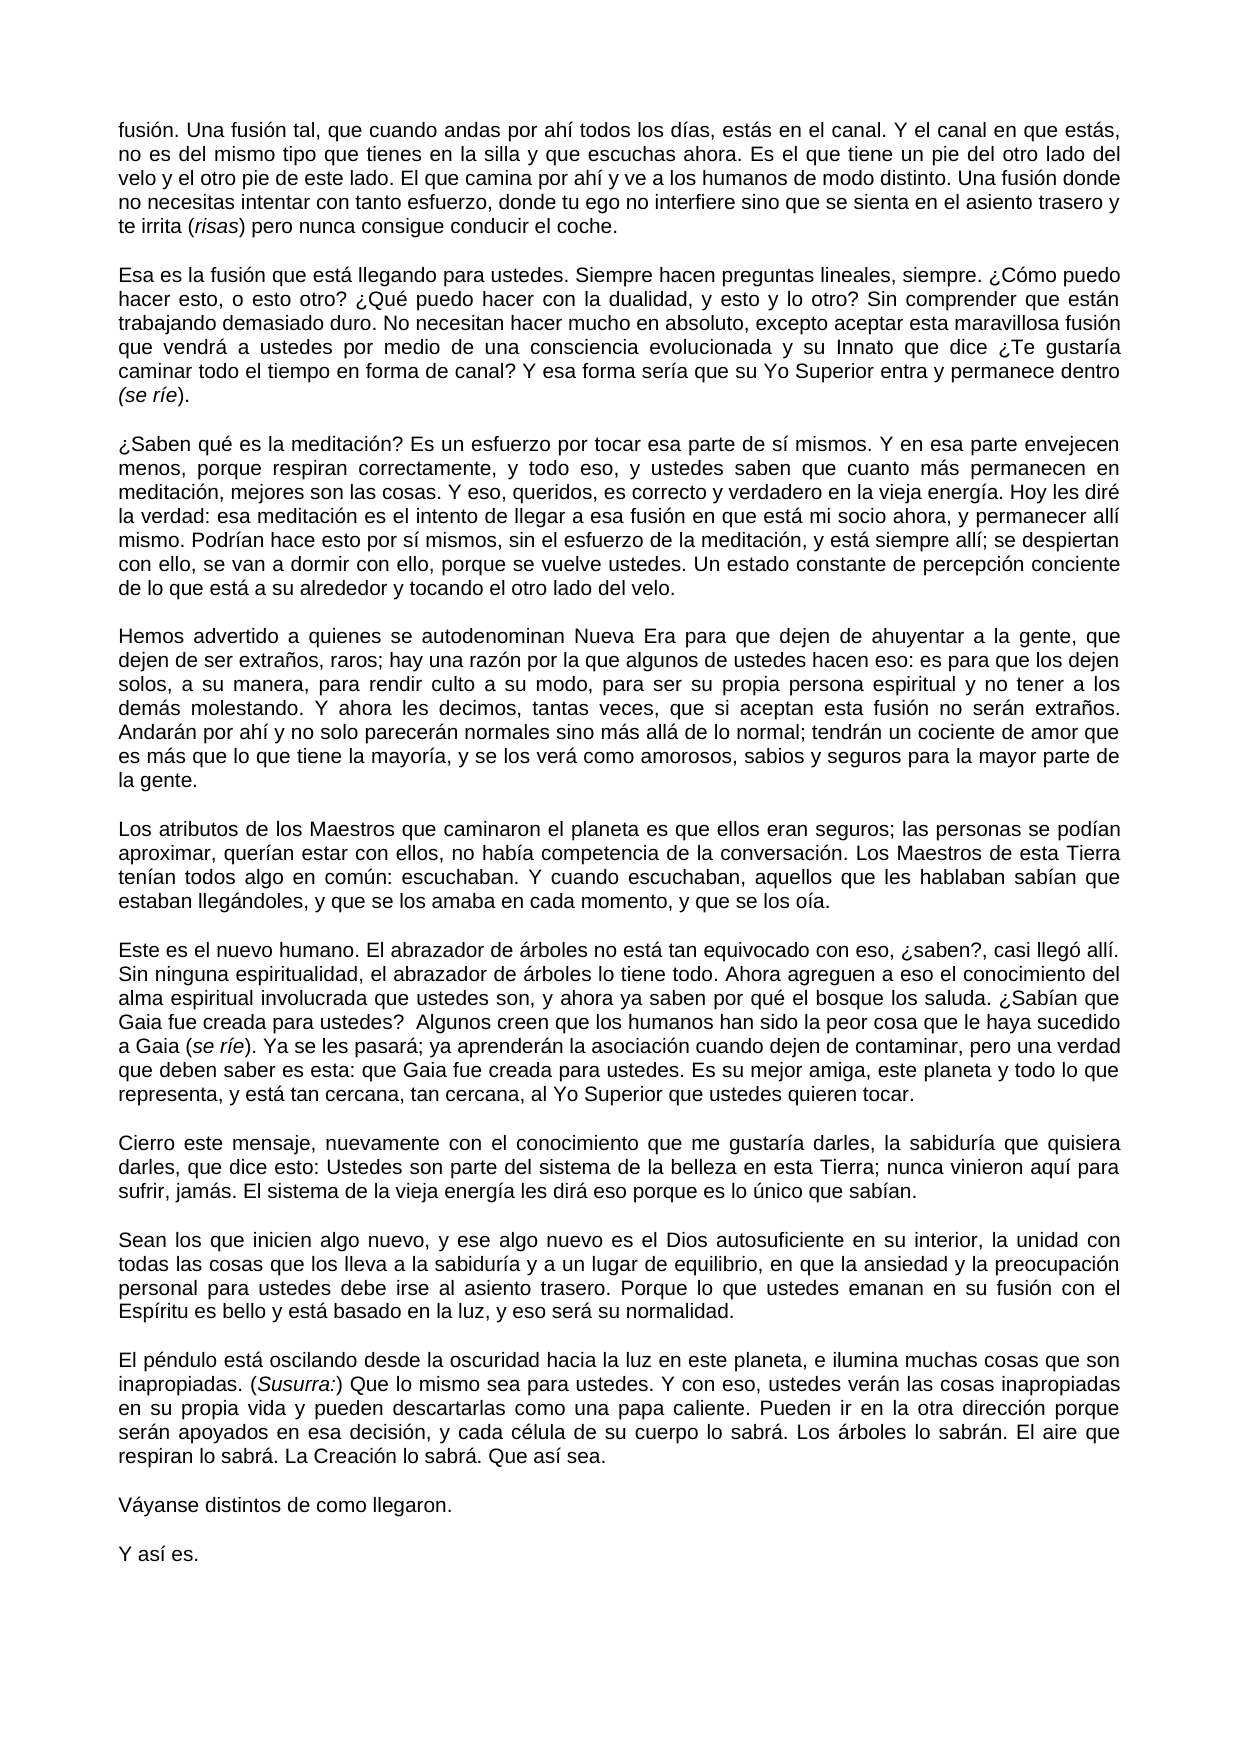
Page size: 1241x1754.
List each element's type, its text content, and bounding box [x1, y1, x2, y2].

text Hemos advertido a quienes se autodenominan Nueva Era para que dejen de ahuyentar a la gente, que dejen de ser extraños, raros; hay una razón por la que algunos de ustedes hacen eso: es para que los dejen solos, a su manera, para rendir culto a su modo, para ser su propia persona espiritual y no tener a los demás molestando. Y ahora les decimos, tantas veces, que si aceptan esta fusión no serán extraños. Andarán por ahí y no solo parecerán normales sino más allá de lo normal; tendrán un cociente de amor que es más que lo que tiene la mayoría, y se los verá como amorosos, sabios y seguros para la mayor parte de la gente. [118, 624, 1122, 792]
text Sean los que inicien algo nuevo, y ese algo nuevo es el Dios autosuficiente en su interior, la unidad con todas las cosas que los lleva a la sabiduría y a un lugar de equilibrio, en que la ansiedad y la preocupación personal para ustedes debe irse al asiento trasero. Porque lo que ustedes emanan en su fusión con el Espíritu es bello y está basado en la luz, y eso será su normalidad. [118, 1227, 1122, 1323]
text Y así es. [118, 1542, 1122, 1566]
text El péndulo está oscilando desde la oscuridad hacia la luz en este planeta, e ilumina muchas cosas que son inapropiadas. (Susurra:) Que lo mismo sea para ustedes. Y con eso, ustedes verán las cosas inapropiadas en su propia vida y pueden descartarlas como una papa caliente. Pueden ir en la otra dirección porque serán apoyados en esa decisión, y cada célula de su cuerpo lo sabrá. Los árboles lo sabrán. El aire que respiran lo sabrá. La Creación lo sabrá. Que así sea. [118, 1348, 1122, 1468]
text Esa es la fusión que está llegando para ustedes. Siempre hacen preguntas lineales, siempre. ¿Cómo puedo hacer esto, o esto otro? ¿Qué puedo hacer con la dualidad, y esto y lo otro? Sin comprender que están trabajando demasiado duro. No necesitan hacer mucho en absoluto, excepto aceptar esta maravillosa fusión que vendrá a ustedes por medio de una consciencia evolucionada y su Innato que dice ¿Te gustaría caminar todo el tiempo en forma de canal? Y esa forma sería que su Yo Superior entra y permanece dentro (se ríe). [118, 263, 1122, 407]
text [118, 118, 1122, 238]
text Este es el nuevo humano. El abrazador de árboles no está tan equivocado con eso, ¿saben?, casi llegó allí. Sin ninguna espiritualidad, el abrazador de árboles lo tiene todo. Ahora agreguen a eso el conocimiento del alma espiritual involucrada que ustedes son, y ahora ya saben por qué el bosque los saluda. ¿Sabían que Gaia fue creada para ustedes? Algunos creen que los humanos han sido la peor cosa que le haya sucedido a Gaia (se ríe). Ya se les pasará; ya aprenderán la asociación cuando dejen de contaminar, pero una verdad que deben saber es esta: que Gaia fue creada para ustedes. Es su mejor amiga, este planeta y todo lo que representa, y está tan cercana, tan cercana, al Yo Superior que ustedes quieren tocar. [118, 938, 1122, 1106]
text Váyanse distintos de como llegaron. [118, 1493, 1122, 1517]
text Cierro este mensaje, nuevamente con el conocimiento que me gustaría darles, la sabiduría que quisiera darles, que dice esto: Ustedes son parte del sistema de la belleza en esta Tierra; nunca vinieron aquí para sufrir, jamás. El sistema de la vieja energía les dirá eso porque es lo único que sabían. [118, 1131, 1122, 1202]
text Los atributos de los Maestros que caminaron el planeta es que ellos eran seguros; las personas se podían aproximar, querían estar con ellos, no había competencia de la conversación. Los Maestros de esta Tierra tenían todos algo en común: escuchaban. Y cuando escuchaban, aquellos que les hablaban sabían que estaban llegándoles, y que se los amaba en cada momento, y que se los oía. [118, 817, 1122, 913]
text ¿Saben qué es la meditación? Es un esfuerzo por tocar esa parte de sí mismos. Y en esa parte envejecen menos, porque respiran correctamente, y todo eso, y ustedes saben que cuanto más permanecen en meditación, mejores son las cosas. Y eso, queridos, es correcto y verdadero en la vieja energía. Hoy les diré la verdad: esa meditación es el intento de llegar a esa fusión en que está mi socio ahora, y permanecer allí mismo. Podrían hace esto por sí mismos, sin el esfuerzo de la meditación, y está siempre allí; se despiertan con ello, se van a dormir con ello, porque se vuelve ustedes. Un estado constante de percepción conciente de lo que está a su alrededor y tocando el otro lado del velo. [118, 432, 1122, 599]
